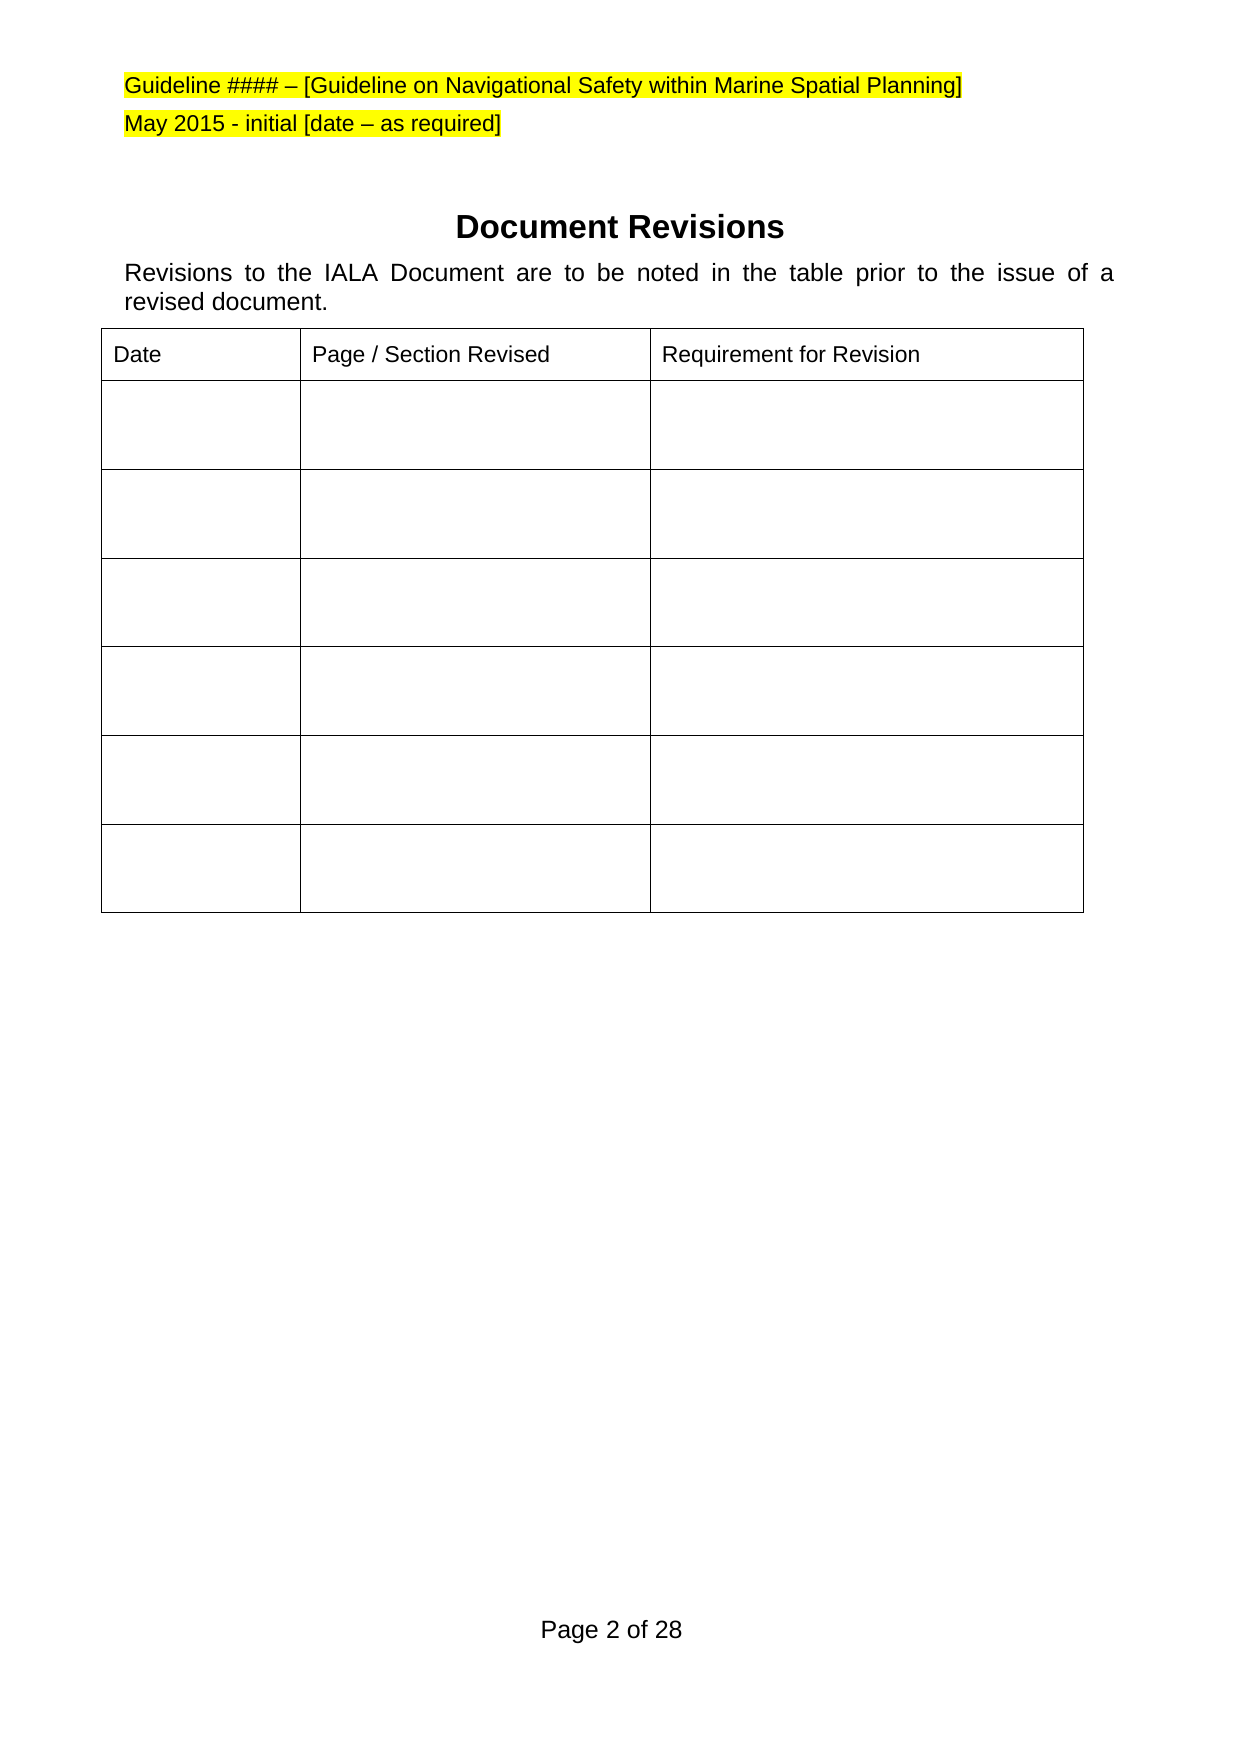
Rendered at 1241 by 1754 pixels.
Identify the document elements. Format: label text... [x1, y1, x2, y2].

table_header Requirement for Revision [651, 329, 1083, 380]
table_header Date [102, 329, 300, 380]
table_cell [301, 559, 650, 646]
table_cell [102, 647, 300, 735]
table_cell [301, 647, 650, 735]
table_cell [651, 736, 1083, 823]
table_cell [102, 470, 300, 557]
title Document Revisions [124, 207, 1116, 245]
table_cell [102, 825, 300, 912]
table_cell [651, 647, 1083, 735]
table_cell [651, 825, 1083, 912]
table_cell [301, 470, 650, 557]
table_cell [651, 559, 1083, 646]
table_cell [651, 381, 1083, 469]
table_cell [301, 381, 650, 469]
table_header Page / Section Revised [301, 329, 650, 380]
table_cell [301, 736, 650, 823]
table_cell [102, 736, 300, 823]
table_cell [102, 559, 300, 646]
table_cell [301, 825, 650, 912]
table_cell [651, 470, 1083, 557]
text Revisions to the IALA Document are to be noted in the table prior to the issue of a revised document. [124, 258, 1116, 315]
table_cell [102, 381, 300, 469]
